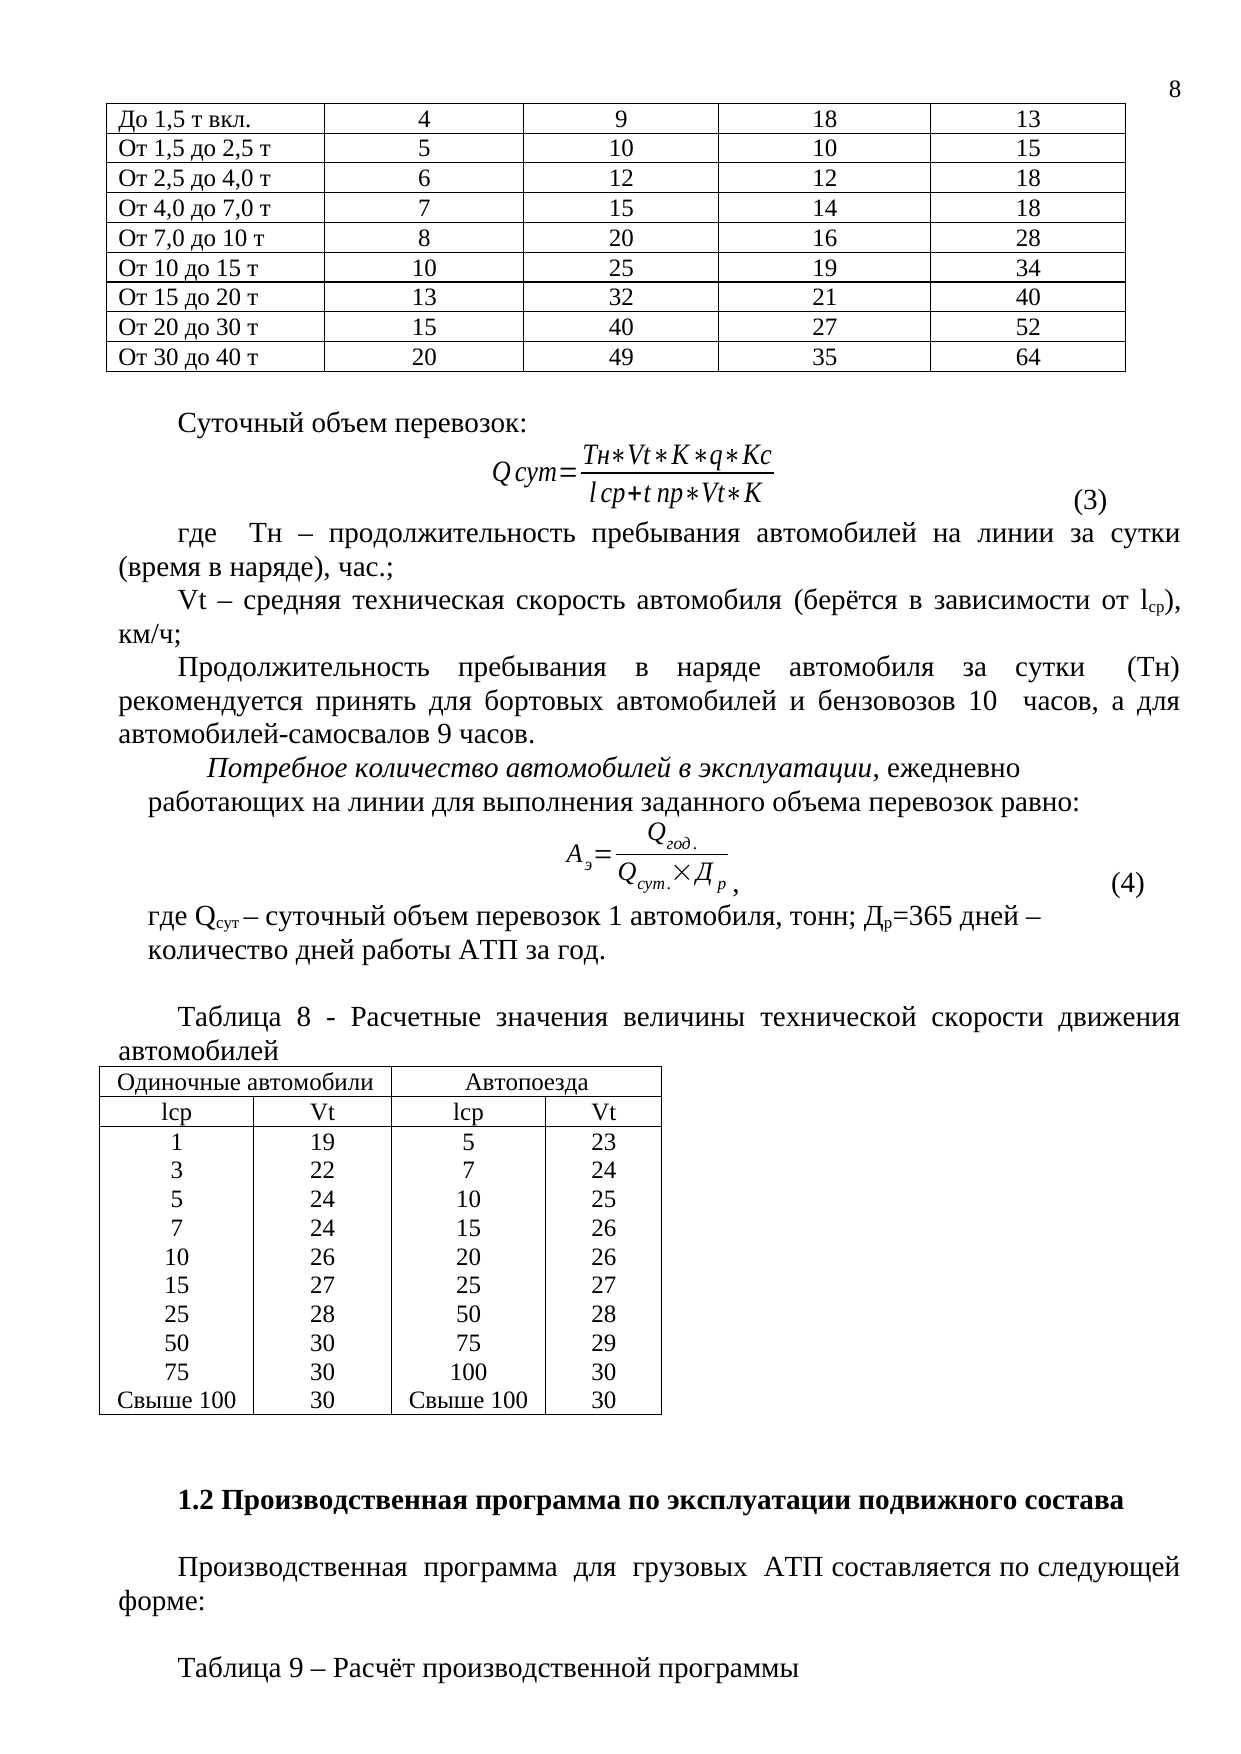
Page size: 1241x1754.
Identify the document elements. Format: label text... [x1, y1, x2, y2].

text Vt – средняя техническая скорость автомобиля (берётся в зависимости от lср), км/ч; [118, 582, 1181, 649]
table_cell 15 [325, 312, 523, 341]
table_cell Vt [546, 1097, 661, 1126]
table_cell От 1,5 до 2,5 т [107, 134, 324, 162]
table_cell От 2,5 до 4,0 т [107, 163, 324, 192]
table_cell От 4,0 до 7,0 т [107, 193, 324, 222]
table_cell От 15 до 20 т [107, 283, 324, 311]
table_cell lср [100, 1097, 253, 1126]
table_cell От 7,0 до 10 т [107, 223, 324, 252]
text Производственная программа для грузовых АТП составляется по следующей форме: [118, 1549, 1181, 1617]
text (3) [118, 439, 1181, 515]
table_cell 13 [931, 104, 1125, 132]
text где Тн – продолжительность пребывания автомобилей на линии за сутки (время в наряде), час.; [118, 515, 1181, 582]
table_cell 52 [931, 312, 1125, 341]
table_cell 4 [325, 104, 523, 132]
table_cell 15 [524, 193, 718, 222]
table_cell 64 [931, 342, 1125, 371]
table_cell От 10 до 15 т [107, 253, 324, 281]
table_cell 32 [524, 283, 718, 311]
table_cell 5 7 10 15 20 25 50 75 100 Свыше 100 [392, 1127, 545, 1414]
table_header Автопоезда [392, 1067, 661, 1096]
table_cell От 20 до 30 т [107, 312, 324, 341]
text , (4) [148, 817, 1181, 898]
text где Qсут – суточный объем перевозок 1 автомобиля, тонн; Др=365 дней – количество дней работы АТП за год. [148, 898, 1181, 966]
table_cell 10 [524, 134, 718, 162]
table_cell От 30 до 40 т [107, 342, 324, 371]
table_cell 12 [524, 163, 718, 192]
table_cell 13 [325, 283, 523, 311]
table_cell 10 [719, 134, 930, 162]
table_header Одиночные автомобили [100, 1067, 391, 1096]
table_cell 20 [524, 223, 718, 252]
table_cell 12 [719, 163, 930, 192]
table_cell 27 [719, 312, 930, 341]
table_cell 34 [931, 253, 1125, 281]
table_cell 16 [719, 223, 930, 252]
table_cell 19 [719, 253, 930, 281]
table_cell До 1,5 т вкл. [107, 104, 324, 132]
text Суточный объем перевозок: [118, 405, 1181, 439]
table_cell 7 [325, 193, 523, 222]
text Потребное количество автомобилей в эксплуатации, ежедневно работающих на линии для выполнения заданного объема перевозок равно: [148, 750, 1181, 817]
text Продолжительность пребывания в наряде автомобиля за сутки (Тн) рекомендуется принять для бортовых автомобилей и бензовозов 10 часов, а для автомобилей-самосвалов 9 часов. [118, 649, 1181, 750]
table_cell 40 [931, 283, 1125, 311]
table_cell 9 [524, 104, 718, 132]
table_cell lср [392, 1097, 545, 1126]
table_cell 28 [931, 223, 1125, 252]
table_cell 14 [719, 193, 930, 222]
text Таблица 8 - Расчетные значения величины технической скорости движения автомобилей [118, 999, 1181, 1066]
table_cell 18 [719, 104, 930, 132]
table_cell 10 [325, 253, 523, 281]
table_cell 6 [325, 163, 523, 192]
table_cell 21 [719, 283, 930, 311]
table_cell 1 3 5 7 10 15 25 50 75 Свыше 100 [100, 1127, 253, 1414]
text Таблица 9 – Расчёт производственной программы [118, 1650, 1181, 1684]
table_cell 25 [524, 253, 718, 281]
table_cell 19 22 24 24 26 27 28 30 30 30 [254, 1127, 391, 1414]
table_cell Vt [254, 1097, 391, 1126]
table_cell 23 24 25 26 26 27 28 29 30 30 [546, 1127, 661, 1414]
table_cell 20 [325, 342, 523, 371]
table_cell 49 [524, 342, 718, 371]
table_cell 5 [325, 134, 523, 162]
table_cell 8 [325, 223, 523, 252]
table_cell 35 [719, 342, 930, 371]
text 1.2 Производственная программа по эксплуатации подвижного состава [177, 1482, 1181, 1516]
table_cell 40 [524, 312, 718, 341]
table_cell 18 [931, 163, 1125, 192]
table_cell 15 [931, 134, 1125, 162]
table_cell 18 [931, 193, 1125, 222]
